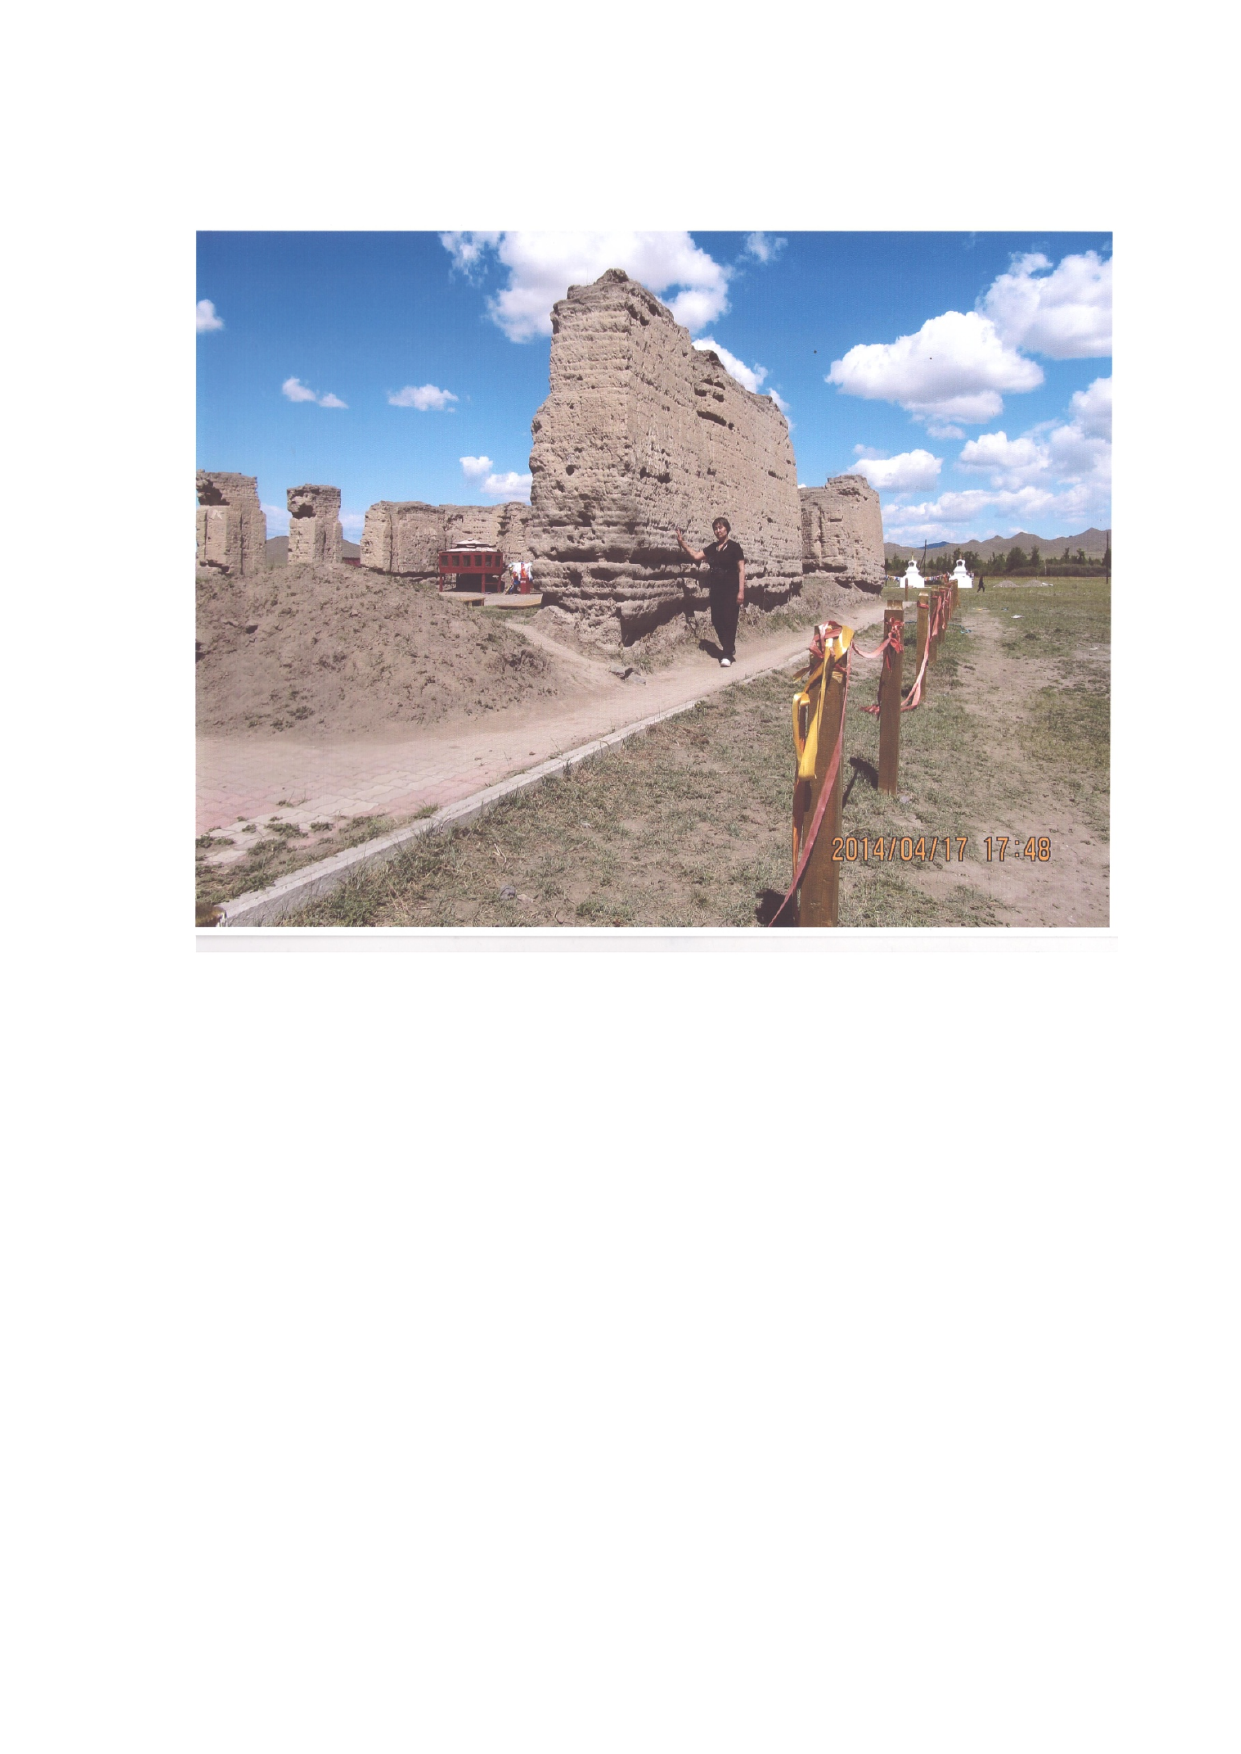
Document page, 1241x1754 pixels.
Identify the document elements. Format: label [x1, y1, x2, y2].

picture [182, 218, 1117, 956]
